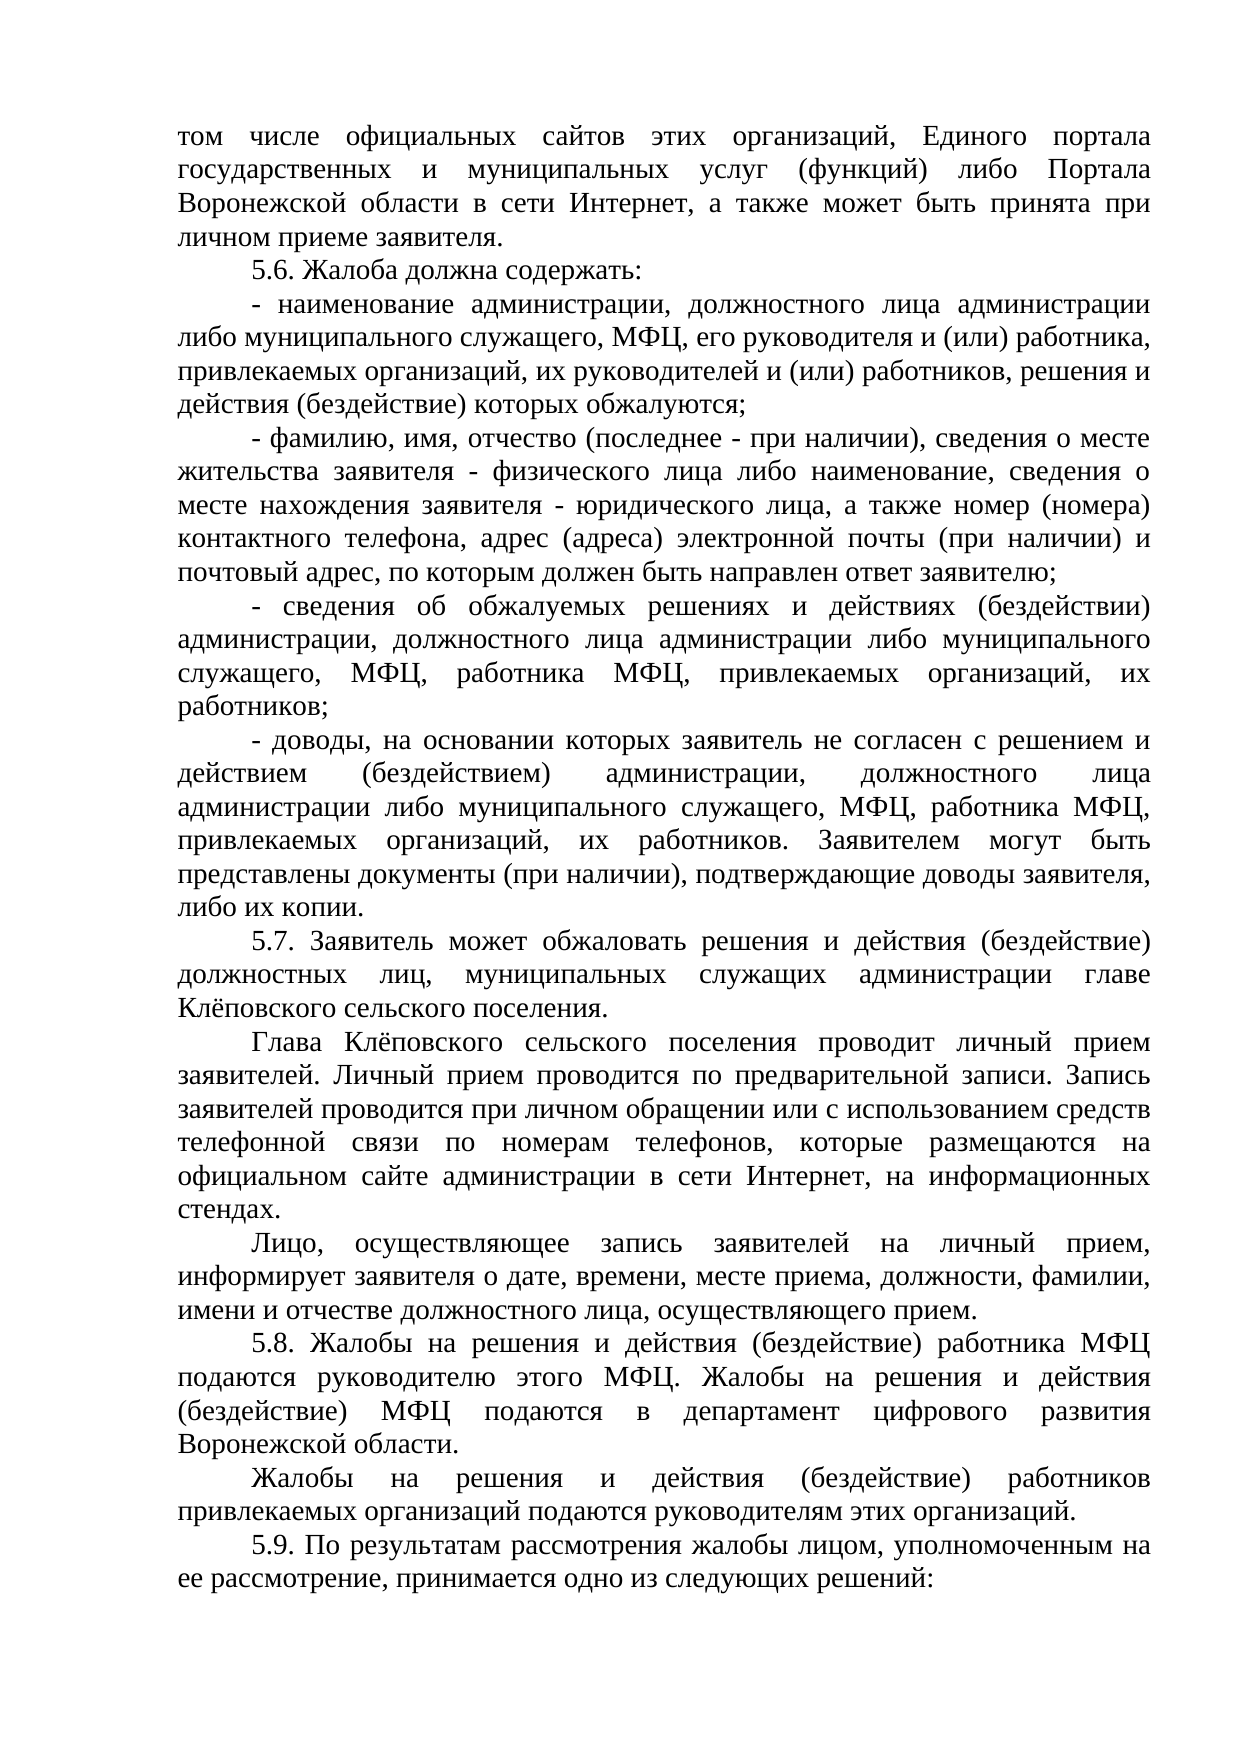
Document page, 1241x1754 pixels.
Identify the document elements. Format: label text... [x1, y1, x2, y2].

text - сведения об обжалуемых решениях и действиях (бездействии) администрации, должностного лица администрации либо муниципального служащего, МФЦ, работника МФЦ, привлекаемых организаций, их работников; [177, 588, 1152, 722]
text - фамилию, имя, отчество (последнее - при наличии), сведения о месте жительства заявителя - физического лица либо наименование, сведения о месте нахождения заявителя - юридического лица, а также номер (номера) контактного телефона, адрес (адреса) электронной почты (при наличии) и почтовый адрес, по которым должен быть направлен ответ заявителю; [177, 420, 1152, 588]
text Жалобы на решения и действия (бездействие) работников привлекаемых организаций подаются руководителям этих организаций. [177, 1460, 1152, 1527]
text 5.8. Жалобы на решения и действия (бездействие) работника МФЦ подаются руководителю этого МФЦ. Жалобы на решения и действия (бездействие) МФЦ подаются в департамент цифрового развития Воронежской области. [177, 1326, 1152, 1460]
text Лицо, осуществляющее запись заявителей на личный прием, информирует заявителя о дате, времени, месте приема, должности, фамилии, имени и отчестве должностного лица, осуществляющего прием. [177, 1225, 1152, 1326]
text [177, 118, 1152, 252]
text 5.7. Заявитель может обжаловать решения и действия (бездействие) должностных лиц, муниципальных служащих администрации главе Клёповского сельского поселения. [177, 923, 1152, 1024]
text - доводы, на основании которых заявитель не согласен с решением и действием (бездействием) администрации, должностного лица администрации либо муниципального служащего, МФЦ, работника МФЦ, привлекаемых организаций, их работников. Заявителем могут быть представлены документы (при наличии), подтверждающие доводы заявителя, либо их копии. [177, 722, 1152, 923]
text 5.9. По результатам рассмотрения жалобы лицом, уполномоченным на ее рассмотрение, принимается одно из следующих решений: [177, 1527, 1152, 1594]
text Глава Клёповского сельского поселения проводит личный прием заявителей. Личный прием проводится по предварительной записи. Запись заявителей проводится при личном обращении или с использованием средств телефонной связи по номерам телефонов, которые размещаются на официальном сайте администрации в сети Интернет, на информационных стендах. [177, 1024, 1152, 1225]
text - наименование администрации, должностного лица администрации либо муниципального служащего, МФЦ, его руководителя и (или) работника, привлекаемых организаций, их руководителей и (или) работников, решения и действия (бездействие) которых обжалуются; [177, 286, 1152, 420]
text 5.6. Жалоба должна содержать: [177, 252, 1152, 286]
